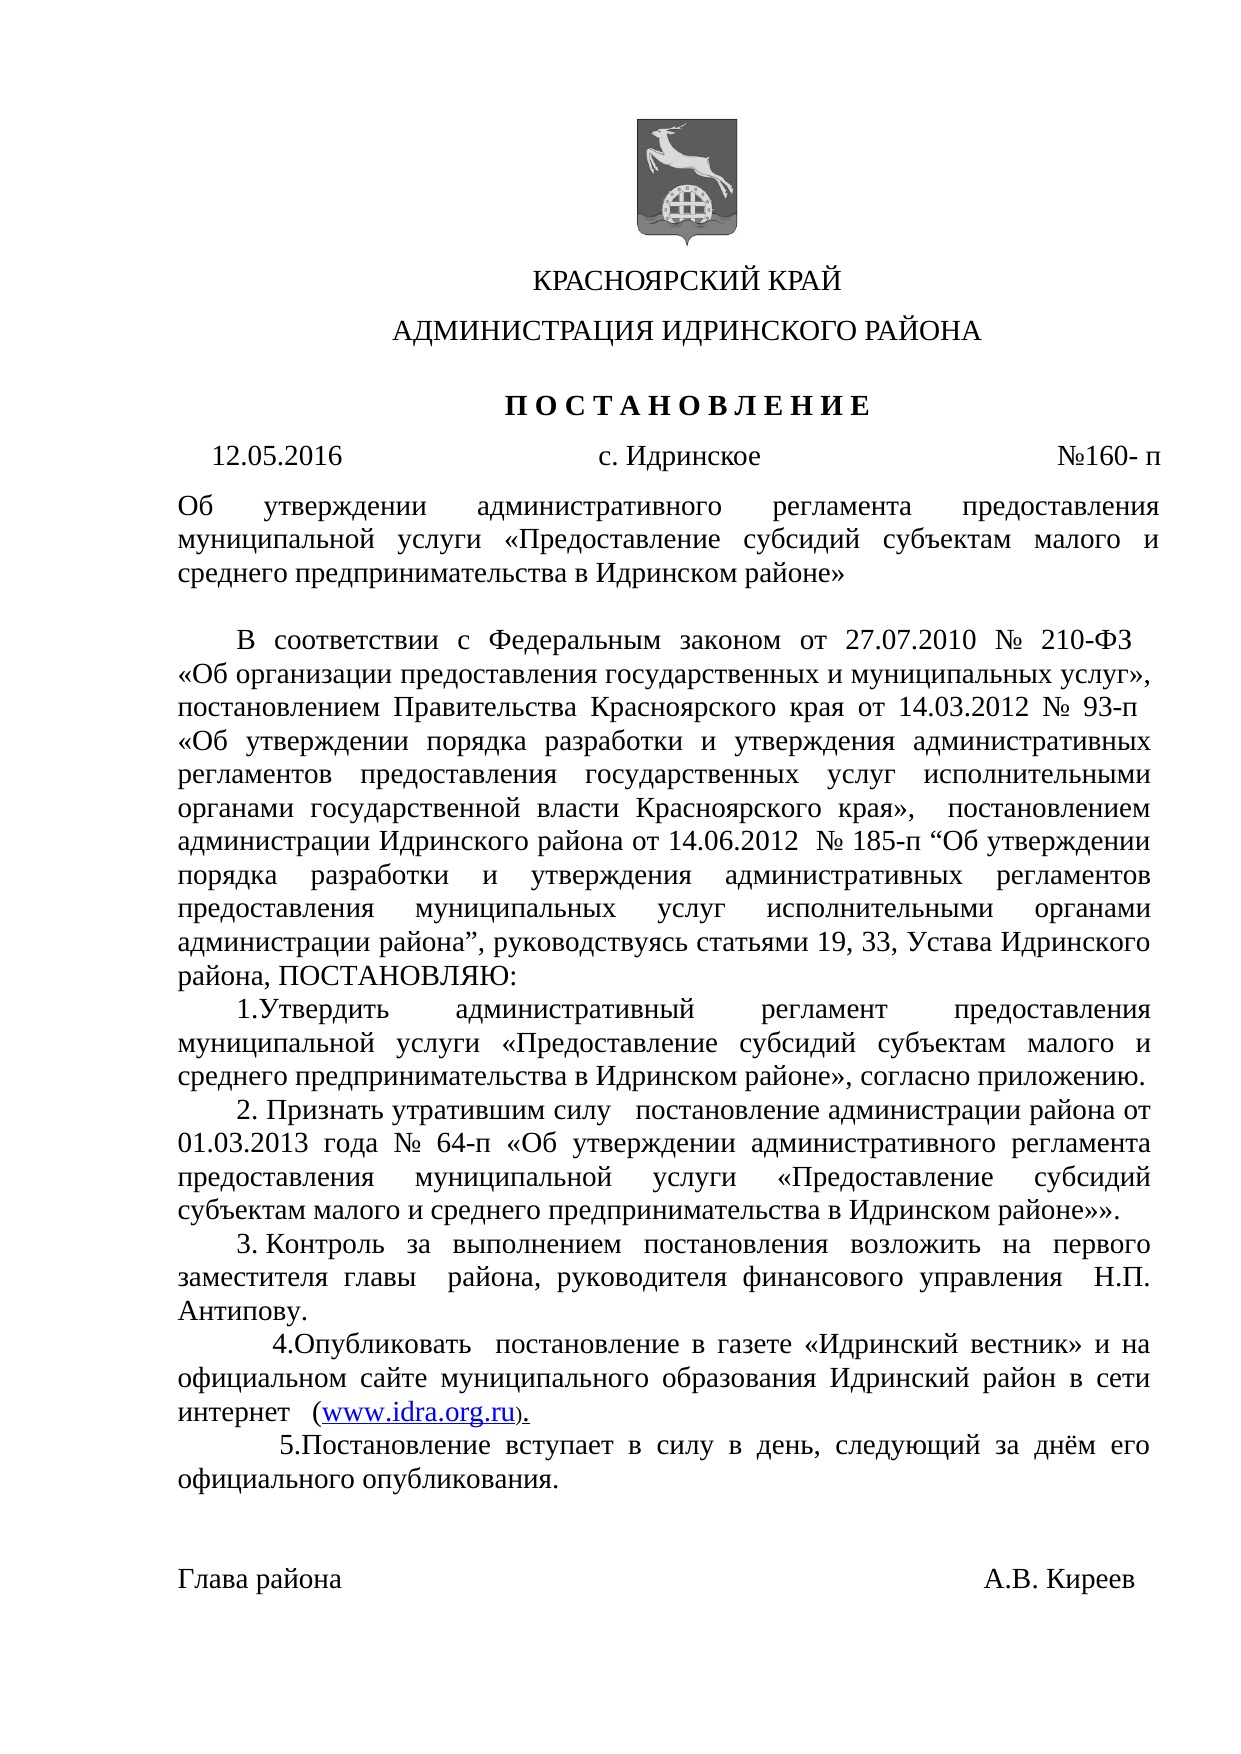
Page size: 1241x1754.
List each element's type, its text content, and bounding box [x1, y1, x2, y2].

text В соответствии с Федеральным законом от 27.07.2010 № 210-ФЗ «Об организации предоставления государственных и муниципальных услуг», постановлением Правительства Красноярского края от 14.03.2012 № 93-п «Об утверждении порядка разработки и утверждения административных регламентов предоставления государственных услуг исполнительными органами государственной власти Красноярского края», постановлением администрации Идринского района от 14.06.2012 № 185-п “Об утверждении порядка разработки и утверждения административных регламентов предоставления муниципальных услуг исполнительными органами администрации района”, руководствуясь статьями 19, 33, Устава Идринского района, ПОСТАНОВЛЯЮ: [177, 622, 1152, 991]
text 4.Опубликовать постановление в газете «Идринский вестник» и на официальном сайте муниципального образования Идринский район в сети интернет (www.idra.org.ru). [177, 1327, 1152, 1427]
table_header [177, 118, 1171, 488]
table_cell Об утверждении административного регламента предоставления муниципальной услуги «Предоставление субсидий субъектам малого и среднего предпринимательства в Идринском районе» [177, 488, 1171, 589]
text Глава района А.В. Киреев [177, 1561, 1152, 1595]
text 5.Постановление вступает в силу в день, следующий за днём его официального опубликования. [177, 1427, 1152, 1494]
text 2. Признать утратившим силу постановление администрации района от 01.03.2013 года № 64-п «Об утверждении административного регламента предоставления муниципальной услуги «Предоставление субсидий субъектам малого и среднего предпринимательства в Идринском районе»». [177, 1092, 1152, 1226]
text 3. Контроль за выполнением постановления возложить на первого заместителя главы района, руководителя финансового управления Н.П. Антипову. [177, 1226, 1152, 1327]
text 1.Утвердить административный регламент предоставления муниципальной услуги «Предоставление субсидий субъектам малого и среднего предпринимательства в Идринском районе», согласно приложению. [177, 991, 1152, 1092]
